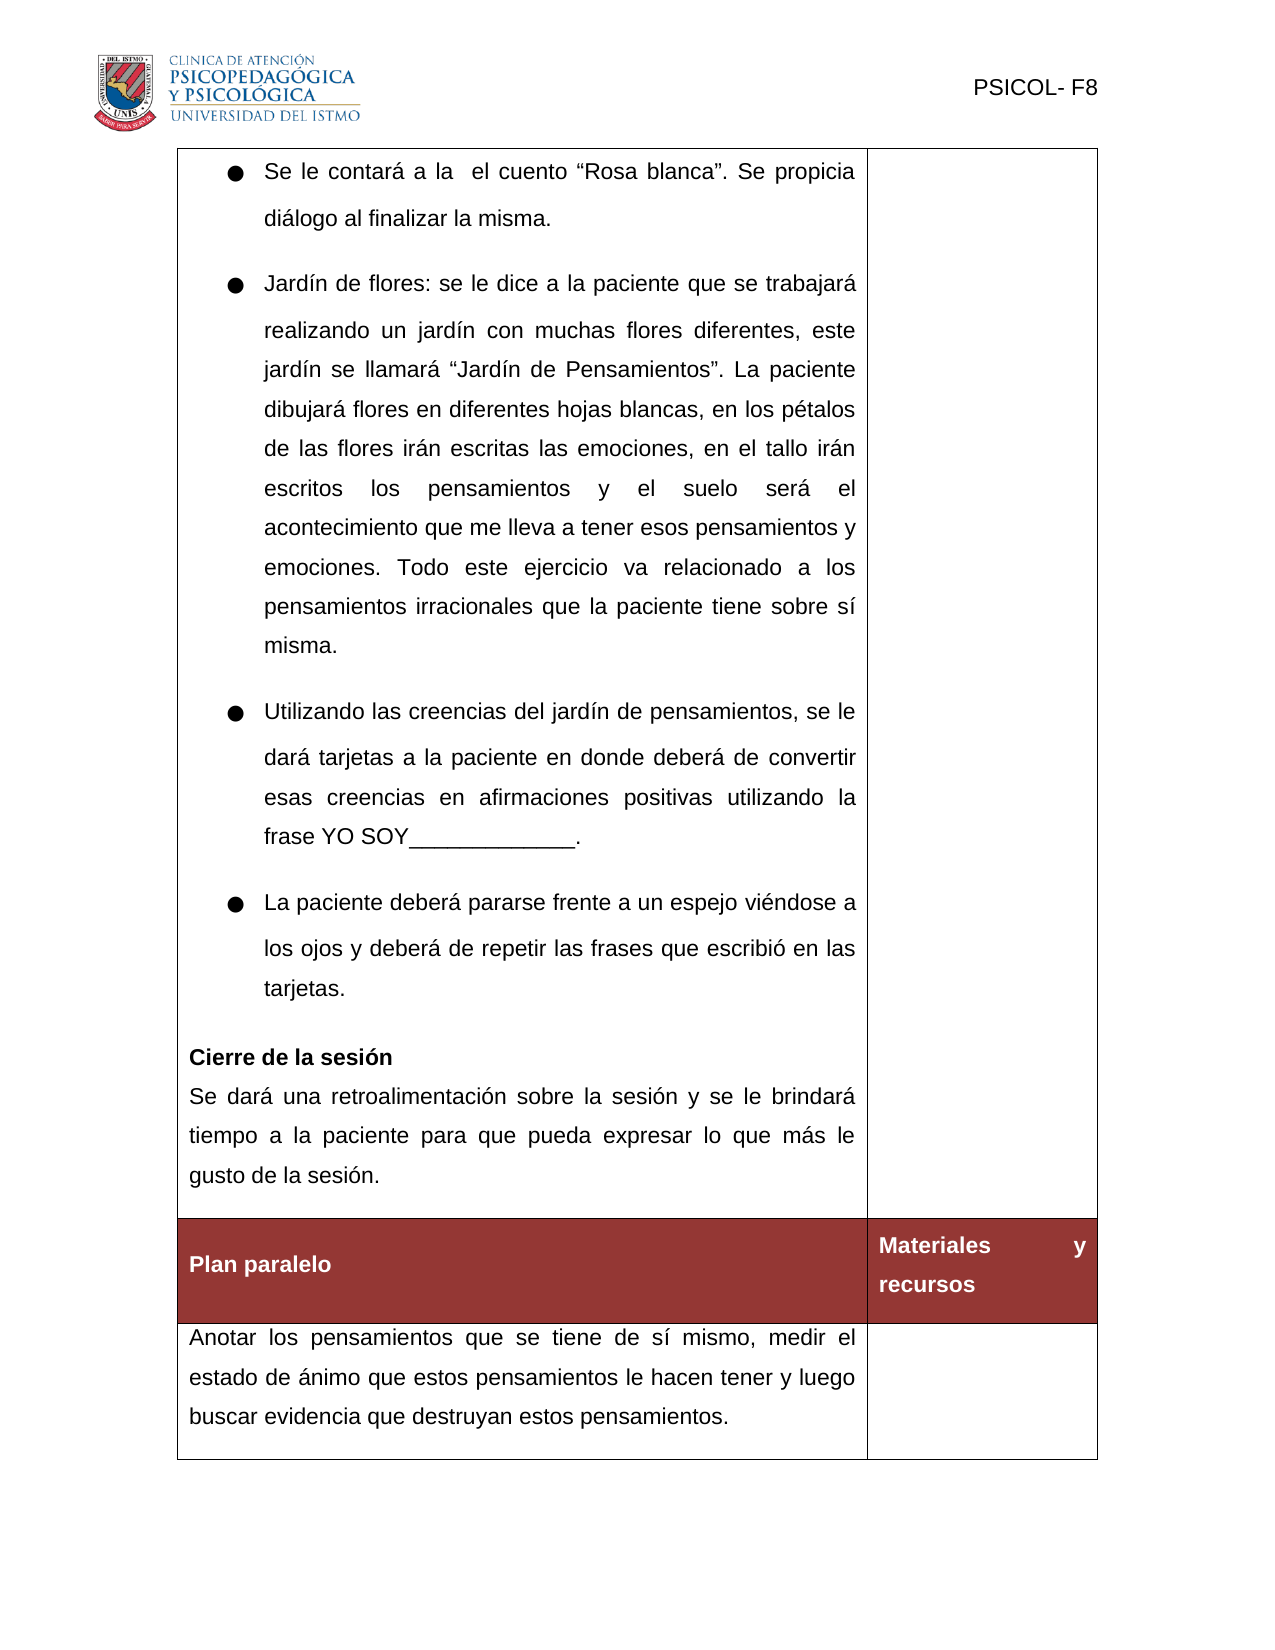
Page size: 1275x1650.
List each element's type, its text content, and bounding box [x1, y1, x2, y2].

table_cell [868, 1324, 1097, 1459]
table_cell Anotar los pensamientos que se tiene de sí mismo, medir el estado de ánimo que estos pensamientos le hacen tener y luego buscar evidencia que destruyan estos pensamientos. [178, 1324, 867, 1459]
table_cell Materiales y recursos [868, 1219, 1097, 1323]
table_cell Plan paralelo [178, 1219, 867, 1323]
picture [42, 25, 422, 166]
table_cell [868, 149, 1097, 1218]
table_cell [178, 149, 867, 1218]
